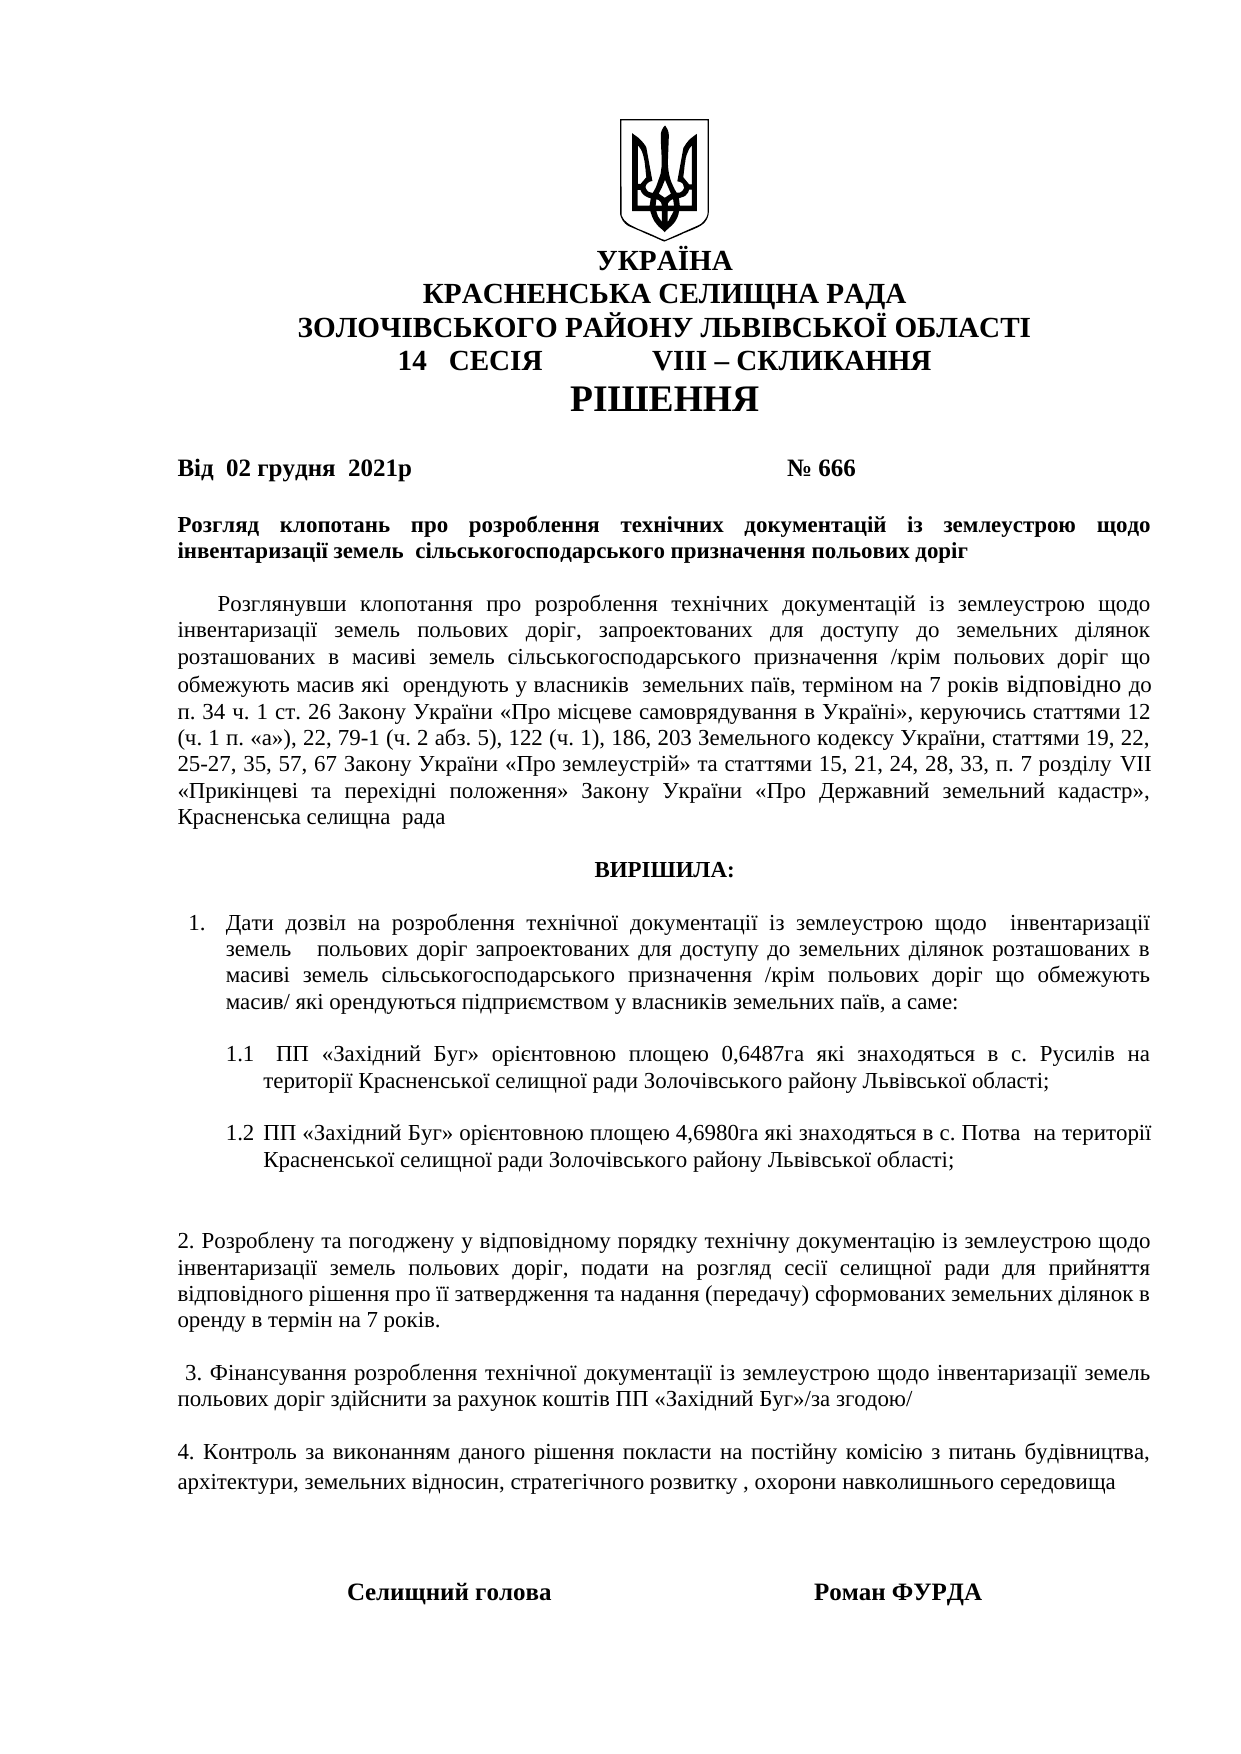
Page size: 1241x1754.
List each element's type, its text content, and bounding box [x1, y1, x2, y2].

text 2. Розроблену та погоджену у відповідному порядку технічну документацію із землеустрою щодо інвентаризації земель польових доріг, подати на розгляд сесії селищної ради для прийняття відповідного рішення про її затвердження та надання (передачу) сформованих земельних ділянок в оренду в термін на 7 років. [177, 1227, 1152, 1333]
text Від 02 грудня 2021р № 666 [177, 453, 1152, 482]
text Розгляд клопотань про розроблення технічних документацій із землеустрою щодо інвентаризації земель сільськогосподарського призначення польових доріг [177, 511, 1152, 564]
text 3. Фінансування розроблення технічної документації із землеустрою щодо інвентаризації земель польових доріг здійснити за рахунок коштів ПП «Західний Буг»/за згодою/ [177, 1359, 1152, 1412]
text УКРАЇНА [177, 243, 1152, 276]
list ПП «Західний Буг» орієнтовною площею 0,6487га які знаходяться в с. Русилів на території Красненської селищної ради Золочівського району Львівської області; [226, 1040, 1152, 1093]
text 14 СЕСІЯ VIII – СКЛИКАННЯ [177, 343, 1152, 377]
text 4. Контроль за виконанням даного рішення покласти на постійну комісію з питань будівництва, архітектури, земельних відносин, стратегічного розвитку , охорони навколишнього середовища [177, 1438, 1152, 1494]
list Дати дозвіл на розроблення технічної документації із землеустрою щодо інвентаризації земель польових доріг запроектованих для доступу до земельних ділянок розташованих в масиві земель сільськогосподарського призначення /крім польових доріг що обмежують масив/ які орендуються підприємством у власників земельних паїв, а саме: [188, 909, 1152, 1014]
text РІШЕННЯ [177, 377, 1152, 420]
text Розглянувши клопотання про розроблення технічних документацій із землеустрою щодо інвентаризації земель польових доріг, запроектованих для доступу до земельних ділянок розташованих в масиві земель сільськогосподарського призначення /крім польових доріг що обмежують масив які орендують у власників земельних паїв, терміном на 7 років відповідно до п. 34 ч. 1 ст. 26 Закону України «Про місцеве самоврядування в Україні», керуючись статтями 12 (ч. 1 п. «а»), 22, 79-1 (ч. 2 абз. 5), 122 (ч. 1), 186, 203 Земельного кодексу України, статтями 19, 22, 25-27, 35, 57, 67 Закону України «Про землеустрій» та статтями 15, 21, 24, 28, 33, п. 7 розділу VII «Прикінцеві та перехідні положення» Закону України «Про Державний земельний кадастр», Красненська селищна рада [177, 590, 1152, 829]
text ВИРІШИЛА: [177, 856, 1152, 882]
text КРАСНЕНСЬКА СЕЛИЩНА РАДА [177, 276, 1152, 310]
text Селищний голова Роман ФУРДА [177, 1577, 1152, 1606]
text ЗОЛОЧІВСЬКОГО РАЙОНУ ЛЬВІВСЬКОЇ ОБЛАСТІ [177, 310, 1152, 343]
list ПП «Західний Буг» орієнтовною площею 4,6980га які знаходяться в с. Потва на території Красненської селищної ради Золочівського району Львівської області; [226, 1119, 1152, 1172]
